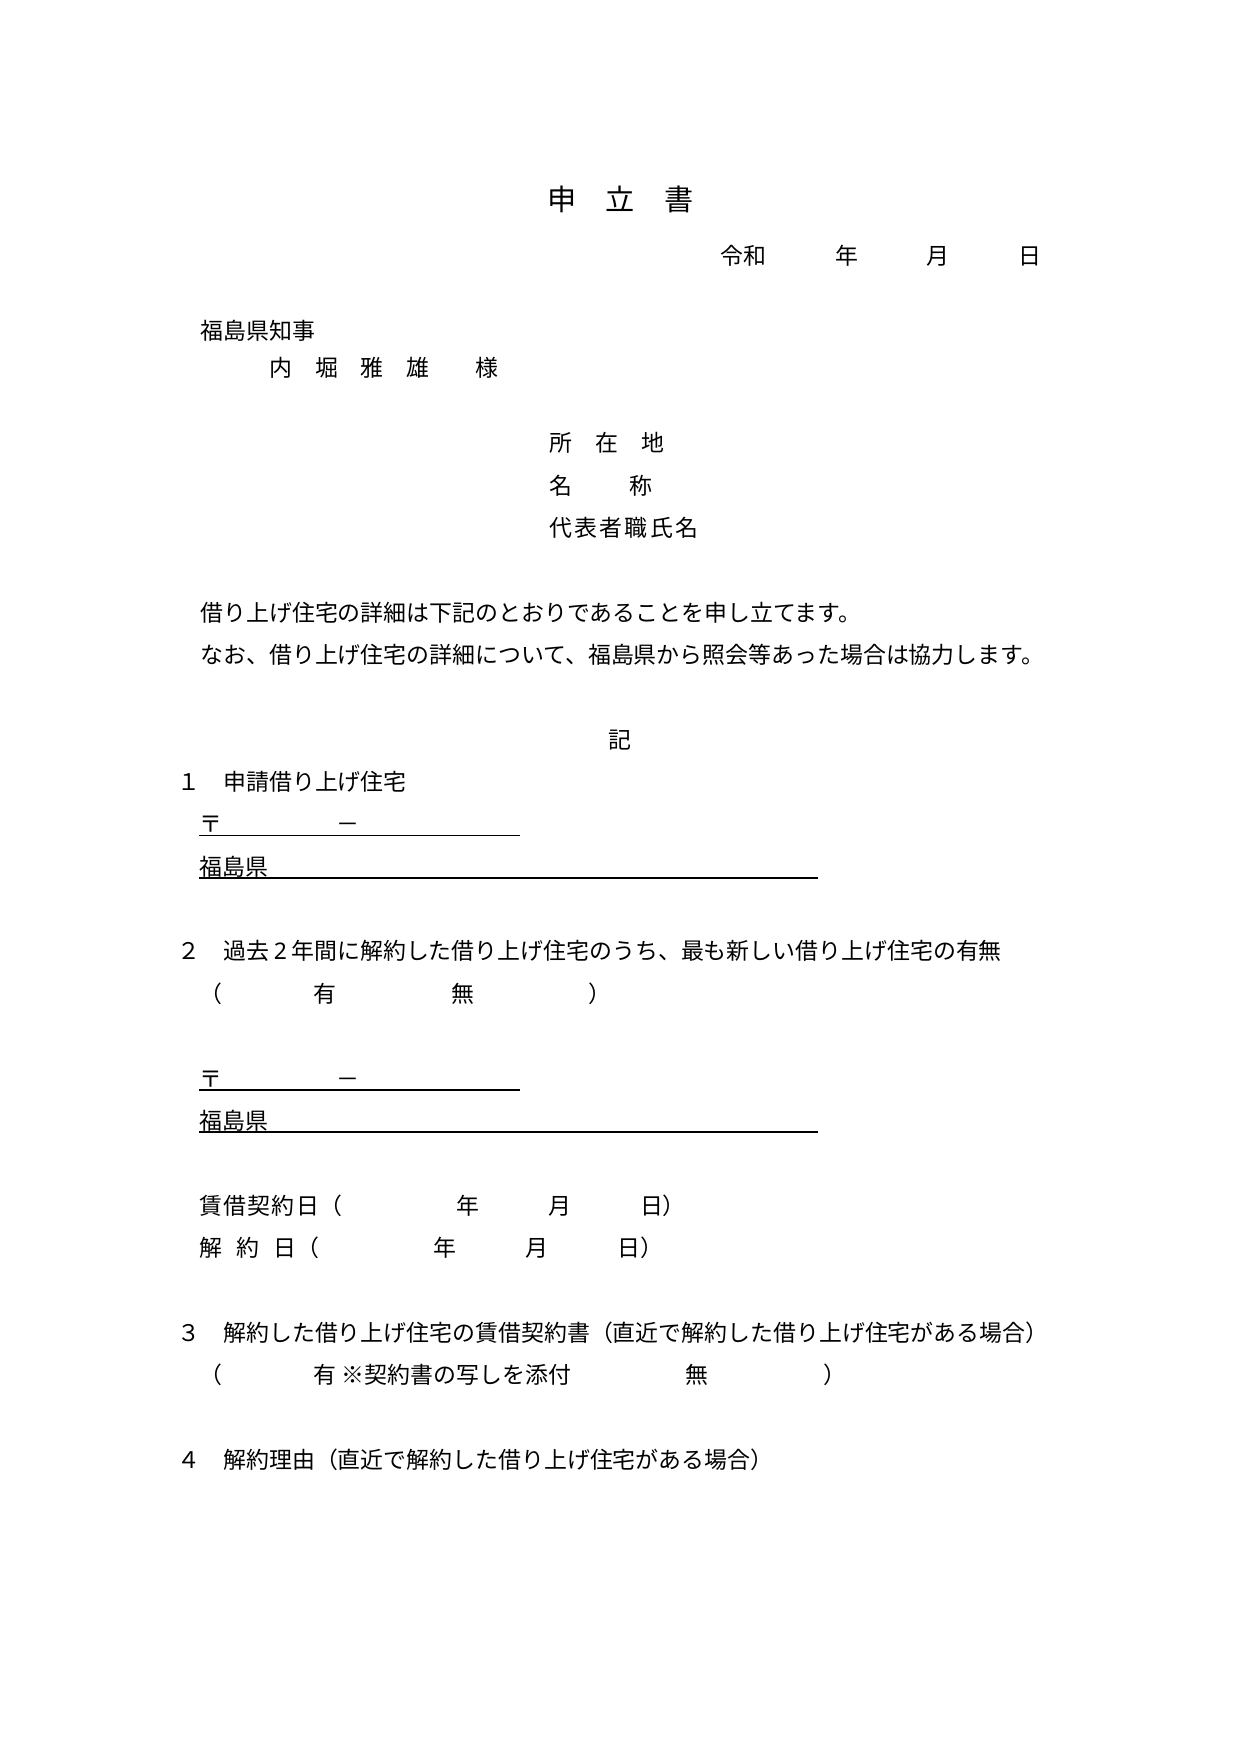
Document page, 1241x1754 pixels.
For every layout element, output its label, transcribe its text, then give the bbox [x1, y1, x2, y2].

text 所在地 [549, 423, 1063, 461]
text 解約日（ 年 月 日） [199, 1228, 1063, 1265]
text ４ 解約理由（直近で解約した借り上げ住宅がある場合） [177, 1439, 1063, 1477]
text 福島県知事 [177, 311, 1063, 348]
text 〒 － [199, 1058, 1063, 1096]
text 借り上げ住宅の詳細は下記のとおりであることを申し立てます。 [177, 592, 1063, 630]
text 福島県 [199, 847, 1063, 884]
text 代表者職氏名 [549, 508, 1063, 545]
text 令和 年 月 日 [177, 236, 1041, 273]
text １ 申請借り上げ住宅 [177, 762, 1063, 799]
text （ 有 ※契約書の写しを添付 無 ） [199, 1355, 1063, 1392]
text ３ 解約した借り上げ住宅の賃借契約書（直近で解約した借り上げ住宅がある場合） [177, 1312, 1063, 1350]
text ２ 過去2年間に解約した借り上げ住宅のうち、最も新しい借り上げ住宅の有無 [177, 931, 1063, 969]
text なお、借り上げ住宅の詳細について、福島県から照会等あった場合は協力します。 [177, 635, 1063, 672]
text 内 堀 雅 雄 様 [177, 348, 1063, 386]
text 名称 [549, 465, 1063, 503]
text 申 立 書 [177, 161, 1063, 236]
text 賃借契約日（ 年 月 日） [199, 1185, 1063, 1223]
text 〒 － [199, 804, 1063, 842]
text （ 有 無 ） [199, 974, 1063, 1011]
text 記 [177, 719, 1063, 757]
text 福島県 [199, 1101, 1063, 1138]
